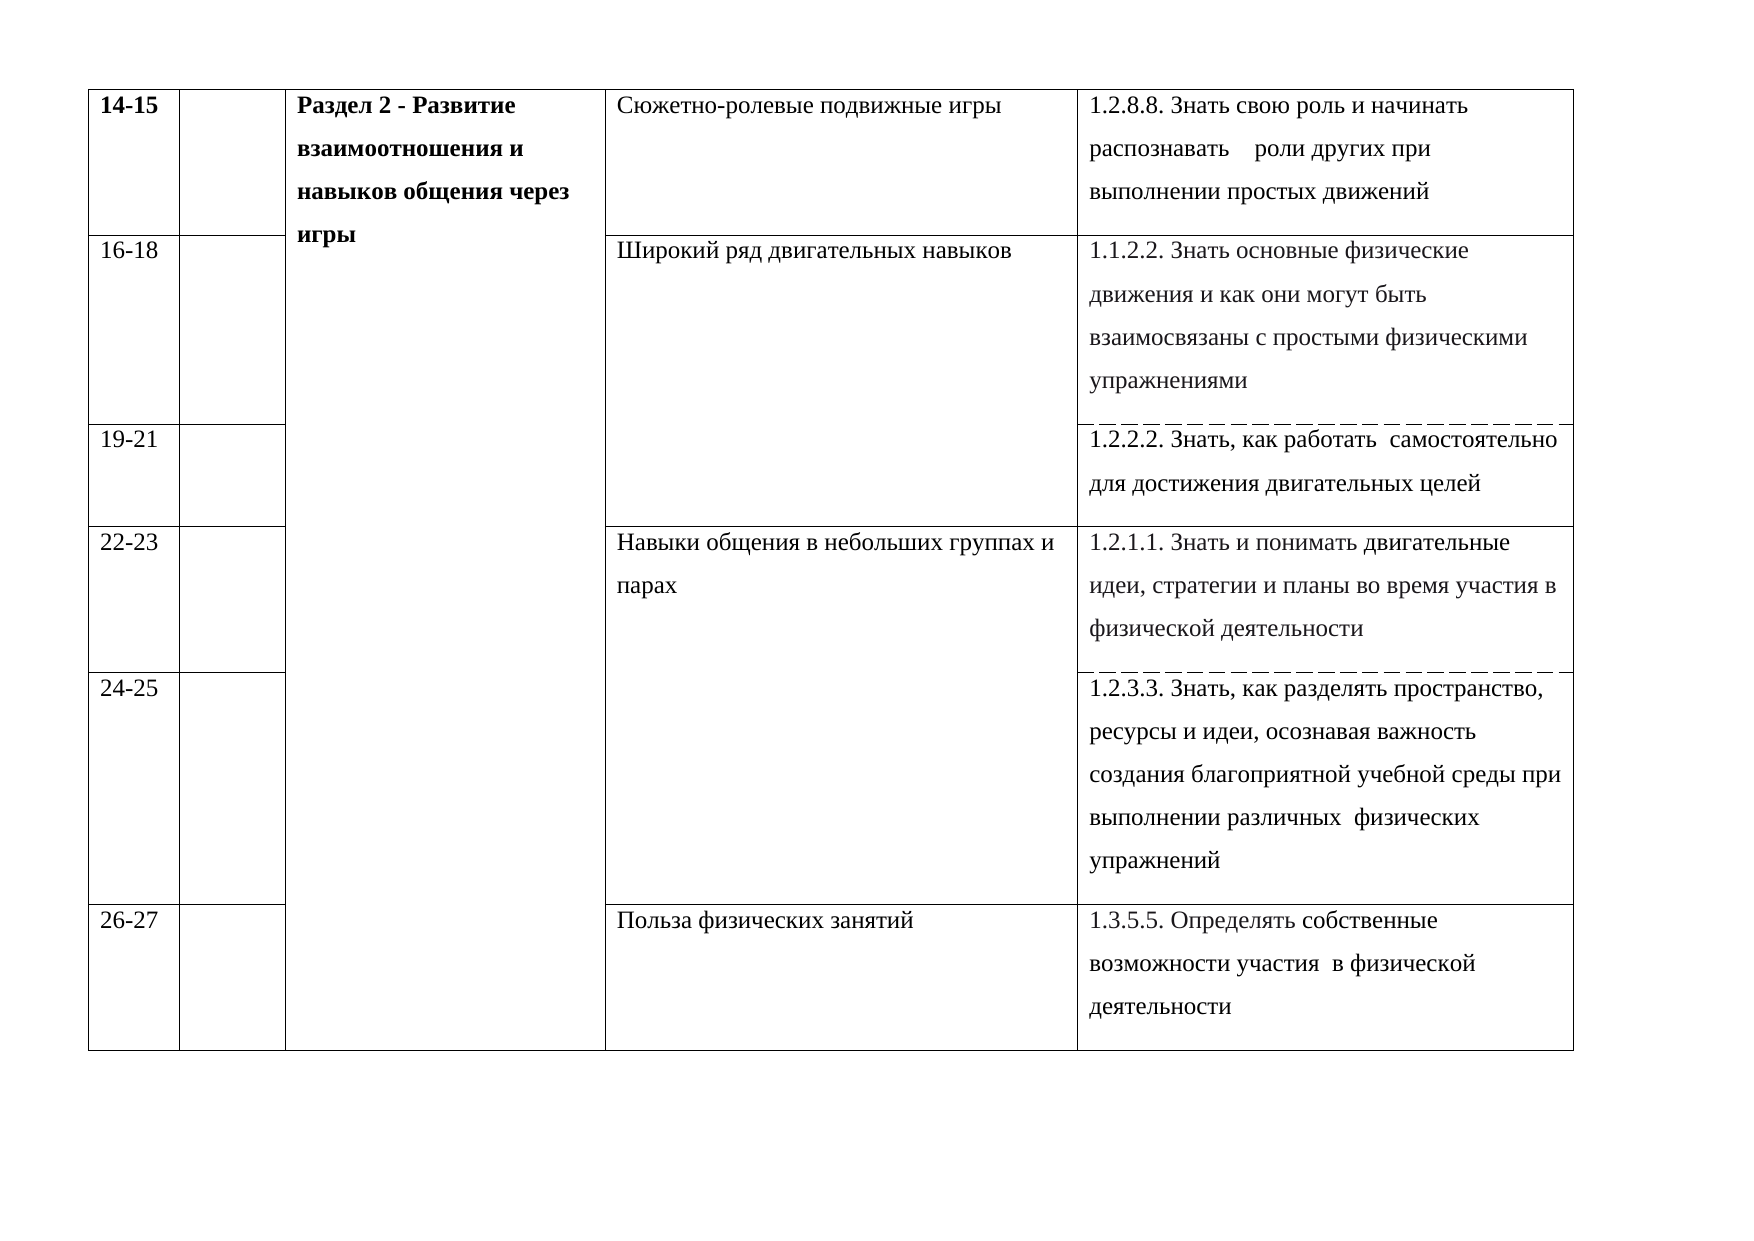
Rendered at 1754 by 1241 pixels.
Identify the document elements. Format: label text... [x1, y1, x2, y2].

table_cell 24-25 [89, 673, 179, 904]
table_cell Сюжетно-ролевые подвижные игры [606, 90, 1077, 234]
table_cell 22-23 [89, 527, 179, 672]
table_cell [180, 527, 285, 672]
table_cell [180, 905, 285, 1050]
table_cell 1.2.8.8. Знать свою роль и начинать распознавать роли других при выполнении простых движений [1078, 90, 1573, 234]
table_cell 26-27 [89, 905, 179, 1050]
table_cell 14-15 [89, 90, 179, 234]
table_cell 16-18 [89, 236, 179, 423]
table_cell [180, 425, 285, 526]
table_cell 1.2.2.2. Знать, как работать самостоятельно для достижения двигательных целей [1078, 425, 1573, 526]
table_cell Широкий ряд двигательных навыков [606, 236, 1077, 526]
table_cell Навыки общения в небольших группах и парах [606, 527, 1077, 904]
table_cell Польза физических занятий [606, 905, 1077, 1050]
table_cell Раздел 2 - Развитие взаимоотношения и навыков общения через игры [286, 90, 605, 1050]
table_cell [180, 90, 285, 234]
table_cell 1.2.1.1. Знать и понимать двигательные идеи, стратегии и планы во время участия в физической деятельности [1078, 527, 1573, 672]
table_cell [180, 236, 285, 423]
table_cell 1.2.3.3. Знать, как разделять пространство, ресурсы и идеи, осознавая важность создания благоприятной учебной среды при выполнении различных физических упражнений [1078, 673, 1573, 904]
table_cell [180, 673, 285, 904]
table_cell 1.1.2.2. Знать основные физические движения и как они могут быть взаимосвязаны с простыми физическими упражнениями [1078, 236, 1573, 423]
table_cell 1.3.5.5. Определять собственные возможности участия в физической деятельности [1078, 905, 1573, 1050]
table_cell 19-21 [89, 425, 179, 526]
